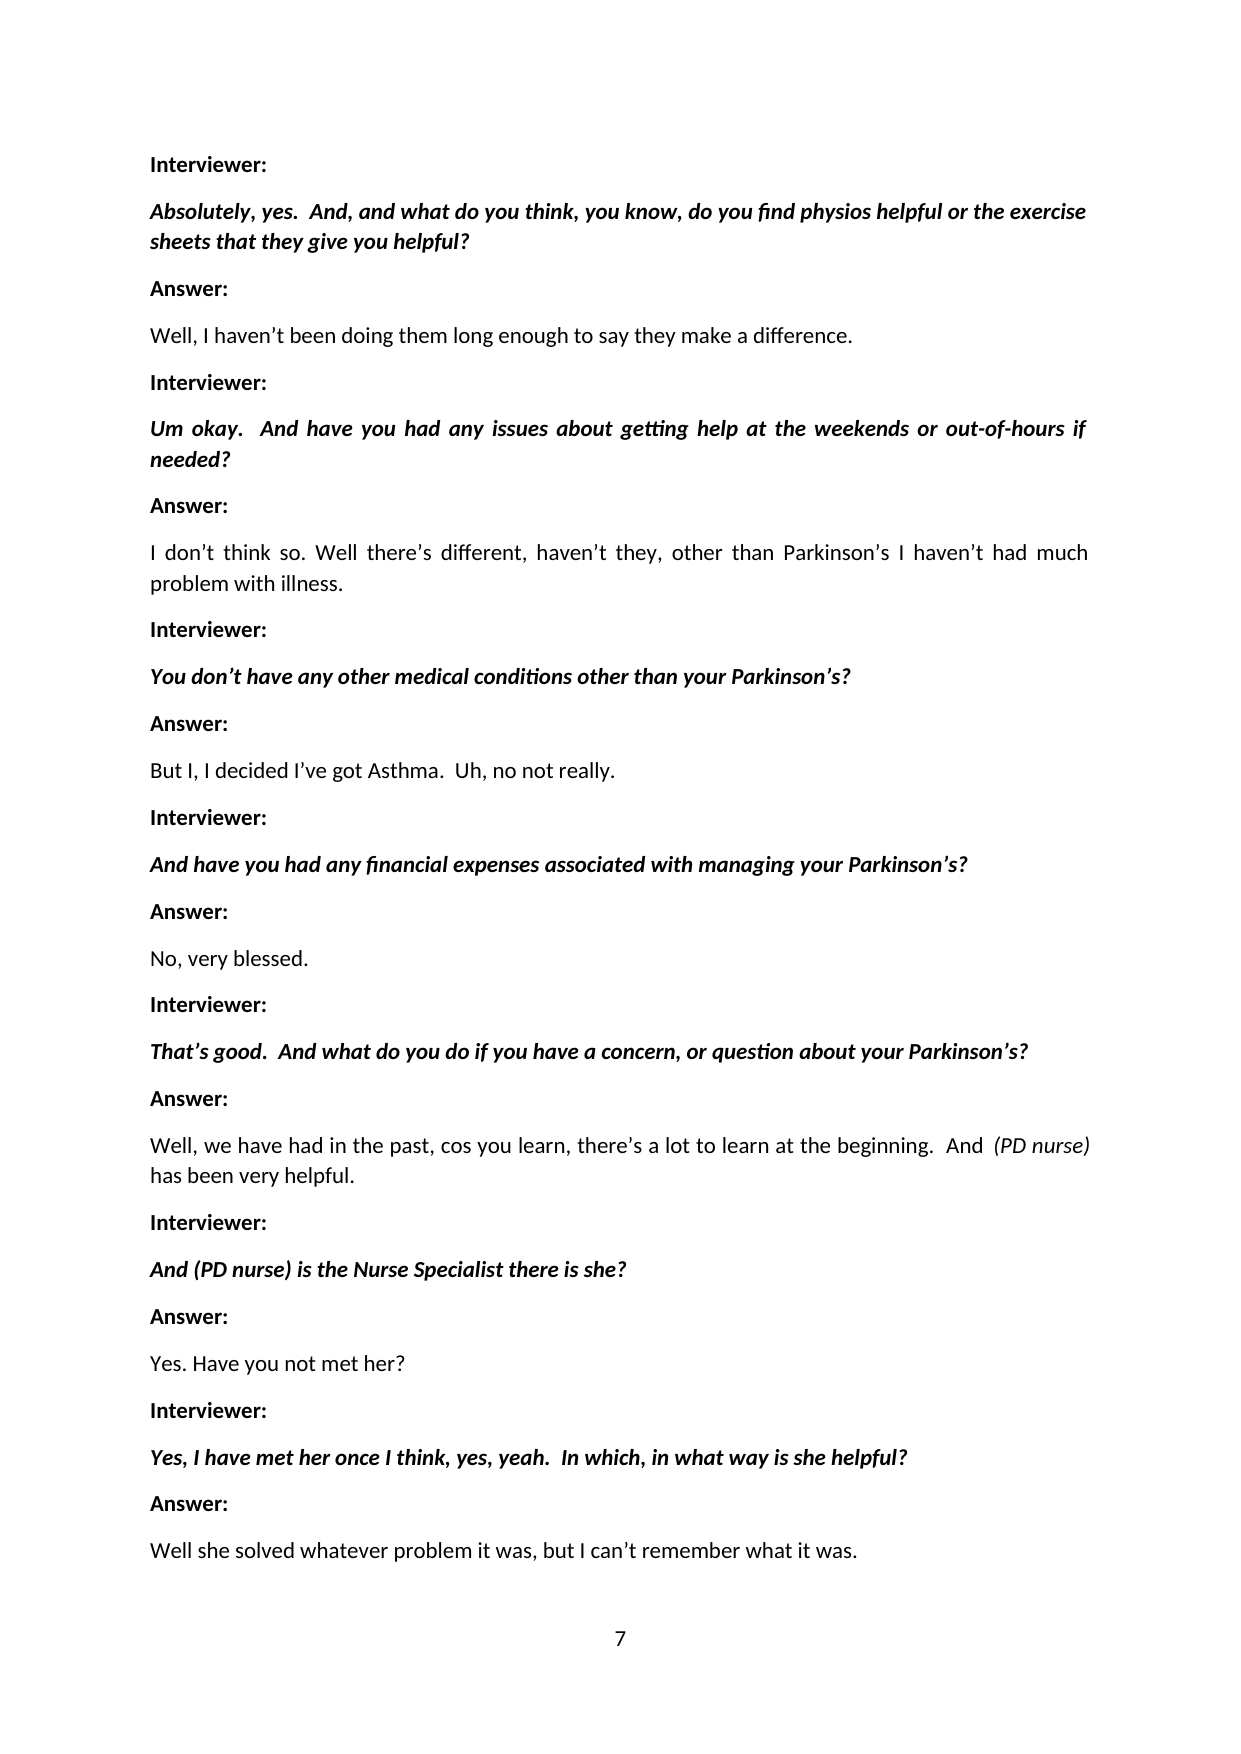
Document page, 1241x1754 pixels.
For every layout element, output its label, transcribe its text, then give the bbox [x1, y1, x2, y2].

text Answer: [150, 1489, 1090, 1518]
text Well she solved whatever problem it was, but I can’t remember what it was. [150, 1536, 1090, 1564]
text Interviewer: [150, 991, 1090, 1019]
text Interviewer: [150, 368, 1090, 396]
text Answer: [150, 1084, 1090, 1112]
text And have you had any financial expenses associated with managing your Parkinson’s? [150, 850, 1090, 878]
text Well, I haven’t been doing them long enough to say they make a difference. [150, 321, 1090, 349]
text Answer: [150, 897, 1090, 925]
text And (PD nurse) is the Nurse Specialist there is she? [150, 1255, 1090, 1283]
text Answer: [150, 274, 1090, 302]
text Interviewer: [150, 1208, 1090, 1236]
text Um okay. And have you had any issues about getting help at the weekends or out-of-hours if needed? [150, 414, 1090, 473]
text Absolutely, yes. And, and what do you think, you know, do you find physios helpful or the exercise sheets that they give you helpful? [150, 197, 1090, 255]
text But I, I decided I’ve got Asthma. Uh, no not really. [150, 756, 1090, 784]
text Interviewer: [150, 1396, 1090, 1424]
text That’s good. And what do you do if you have a concern, or question about your Parkinson’s? [150, 1037, 1090, 1066]
text Yes, I have met her once I think, yes, yeah. In which, in what way is she helpful? [150, 1443, 1090, 1471]
text Answer: [150, 1302, 1090, 1330]
text Interviewer: [150, 803, 1090, 831]
text Yes. Have you not met her? [150, 1349, 1090, 1377]
text Well, we have had in the past, cos you learn, there’s a lot to learn at the beginning. And (PD nurse) has been very helpful. [150, 1131, 1090, 1189]
text Interviewer: [150, 616, 1090, 644]
text You don’t have any other medical conditions other than your Parkinson’s? [150, 662, 1090, 691]
text Answer: [150, 492, 1090, 520]
text Interviewer: [150, 150, 1090, 178]
text No, very blessed. [150, 944, 1090, 972]
text Answer: [150, 709, 1090, 737]
text I don’t think so. Well there’s different, haven’t they, other than Parkinson’s I haven’t had much problem with illness. [150, 538, 1090, 597]
